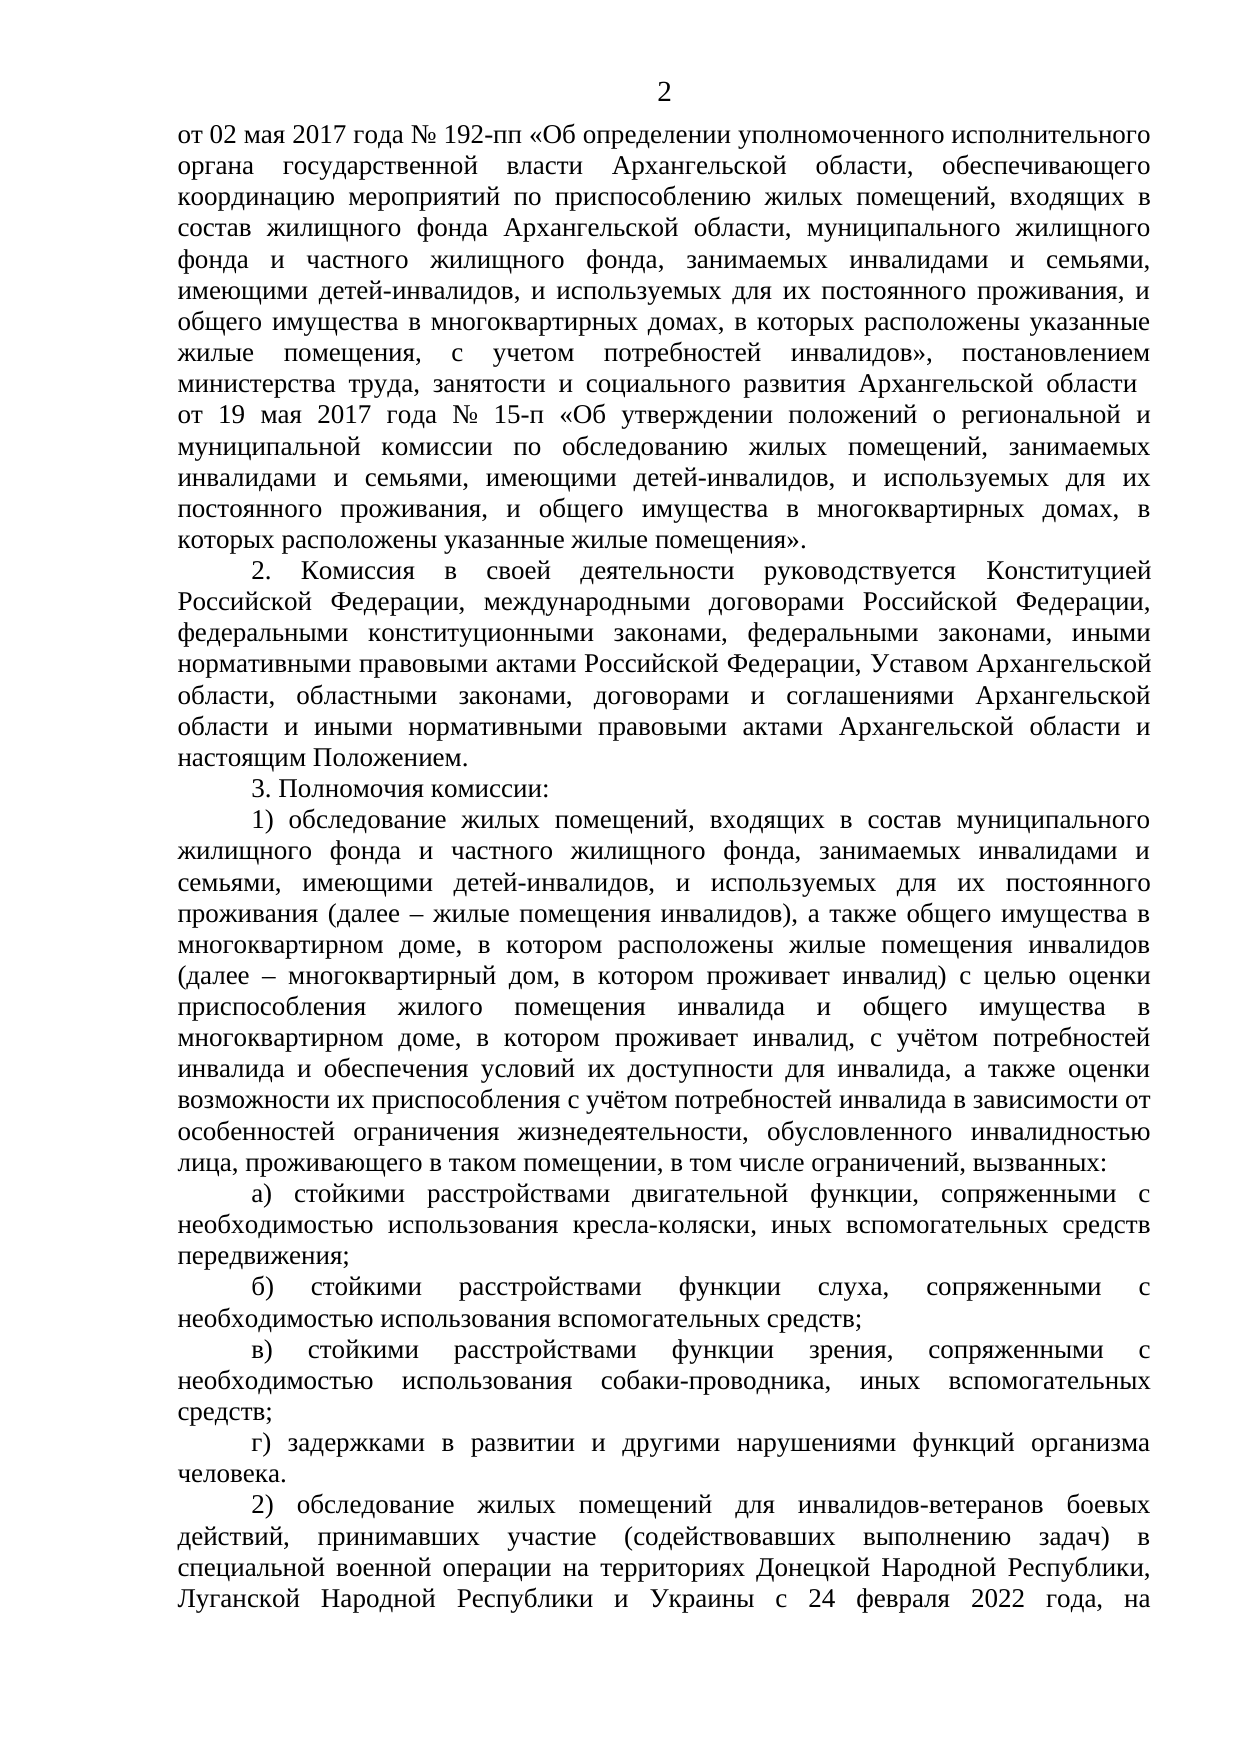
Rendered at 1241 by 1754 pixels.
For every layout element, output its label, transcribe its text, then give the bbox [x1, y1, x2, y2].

text а) стойкими расстройствами двигательной функции, сопряженными с необходимостью использования кресла-коляски, иных вспомогательных средств передвижения; [177, 1177, 1152, 1271]
text 1) обследование жилых помещений, входящих в состав муниципального жилищного фонда и частного жилищного фонда, занимаемых инвалидами и семьями, имеющими детей-инвалидов, и используемых для их постоянного проживания (далее – жилые помещения инвалидов), а также общего имущества в многоквартирном доме, в котором расположены жилые помещения инвалидов (далее – многоквартирный дом, в котором проживает инвалид) с целью оценки приспособления жилого помещения инвалида и общего имущества в многоквартирном доме, в котором проживает инвалид, с учётом потребностей инвалида и обеспечения условий их доступности для инвалида, а также оценки возможности их приспособления с учётом потребностей инвалида в зависимости от особенностей ограничения жизнедеятельности, обусловленного инвалидностью лица, проживающего в таком помещении, в том числе ограничений, вызванных: [177, 803, 1152, 1177]
text г) задержками в развитии и другими нарушениями функций организма человека. [177, 1426, 1152, 1488]
text б) стойкими расстройствами функции слуха, сопряженными с необходимостью использования вспомогательных средств; [177, 1271, 1152, 1333]
text 3. Полномочия комиссии: [177, 772, 1152, 803]
text в) стойкими расстройствами функции зрения, сопряженными с необходимостью использования собаки-проводника, иных вспомогательных средств; [177, 1333, 1152, 1426]
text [177, 1488, 1152, 1613]
text 2. Комиссия в своей деятельности руководствуется Конституцией Российской Федерации, международными договорами Российской Федерации, федеральными конституционными законами, федеральными законами, иными нормативными правовыми актами Российской Федерации, Уставом Архангельской области, областными законами, договорами и соглашениями Архангельской области и иными нормативными правовыми актами Архангельской области и настоящим Положением. [177, 554, 1152, 772]
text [177, 118, 1152, 554]
